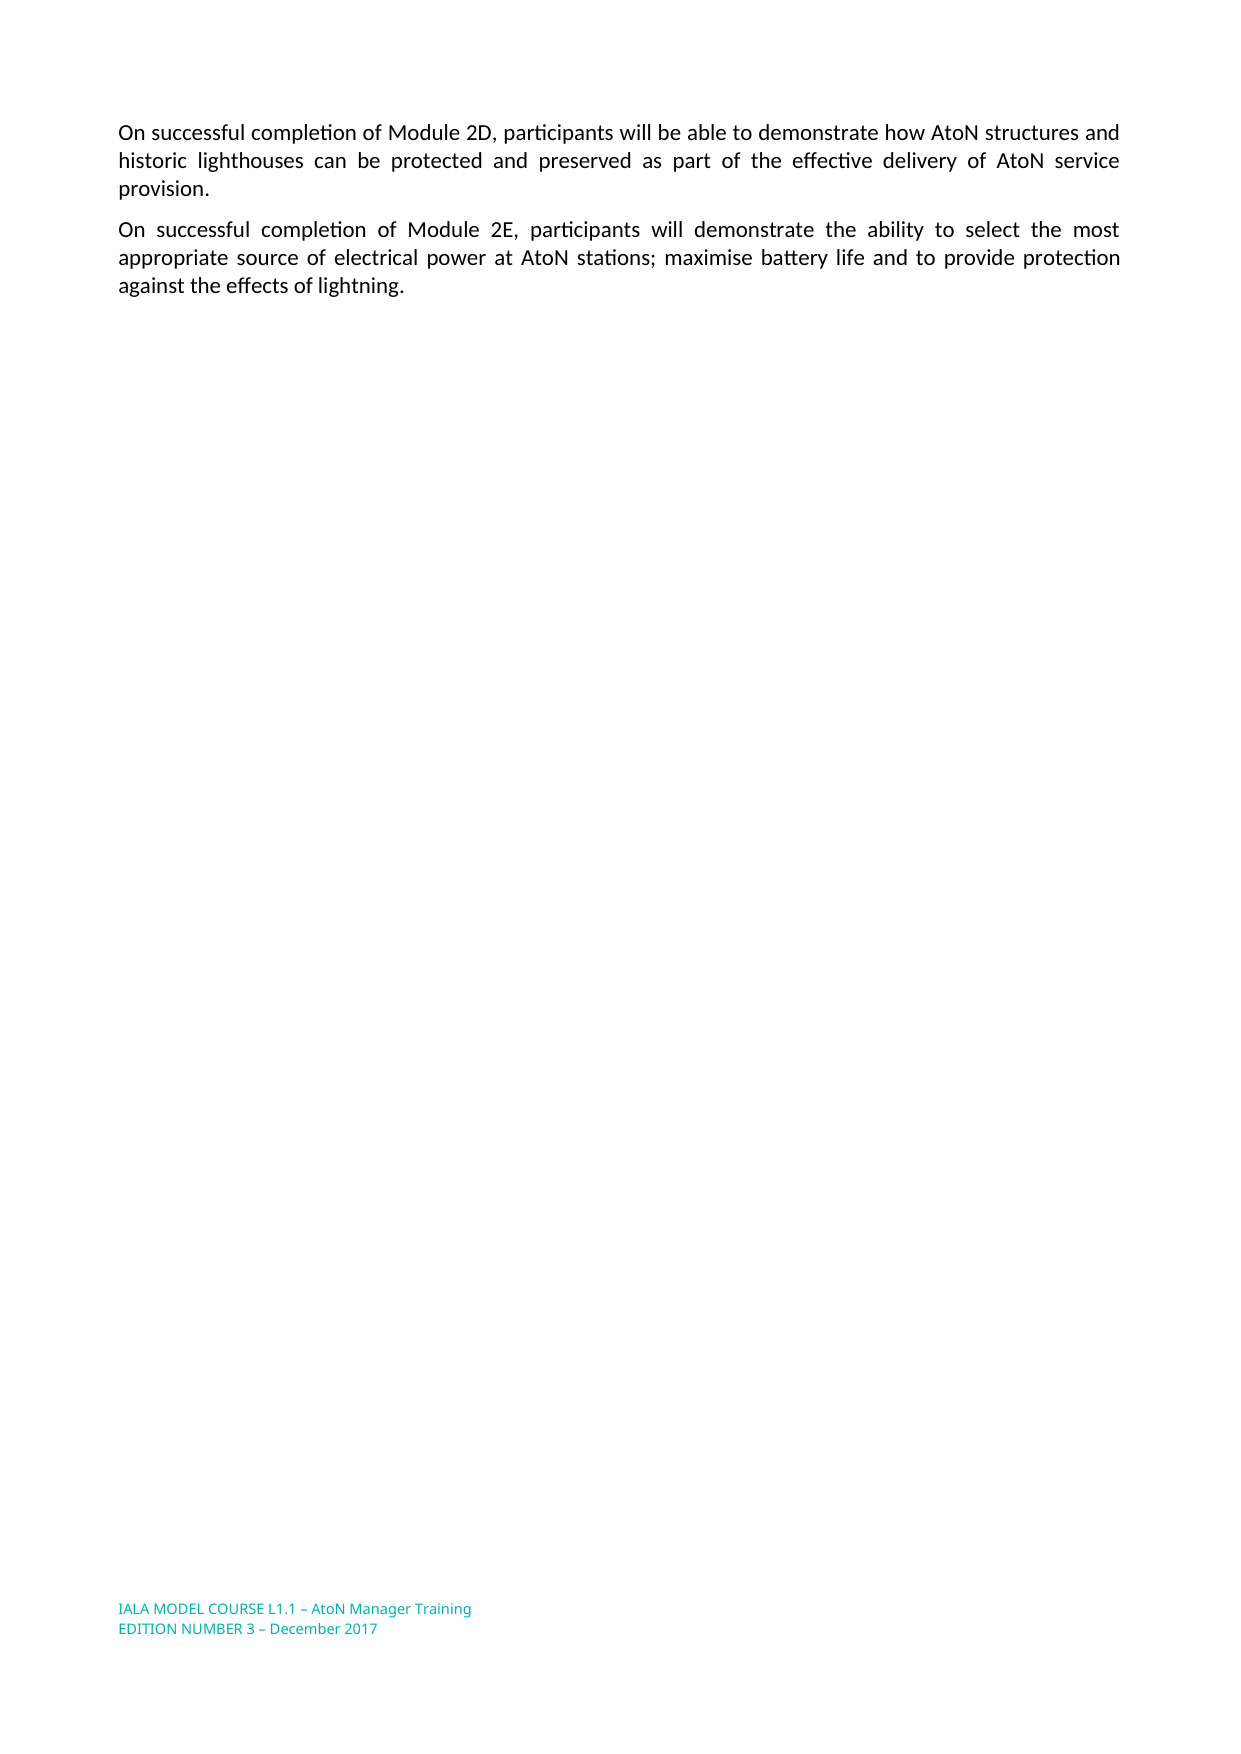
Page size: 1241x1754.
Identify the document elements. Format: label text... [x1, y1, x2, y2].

text On successful completion of Module 2D, participants will be able to demonstrate how AtoN structures and historic lighthouses can be protected and preserved as part of the effective delivery of AtoN service provision. [118, 118, 1122, 202]
text On successful completion of Module 2E, participants will demonstrate the ability to select the most appropriate source of electrical power at AtoN stations; maximise battery life and to provide protection against the effects of lightning. [118, 215, 1122, 299]
